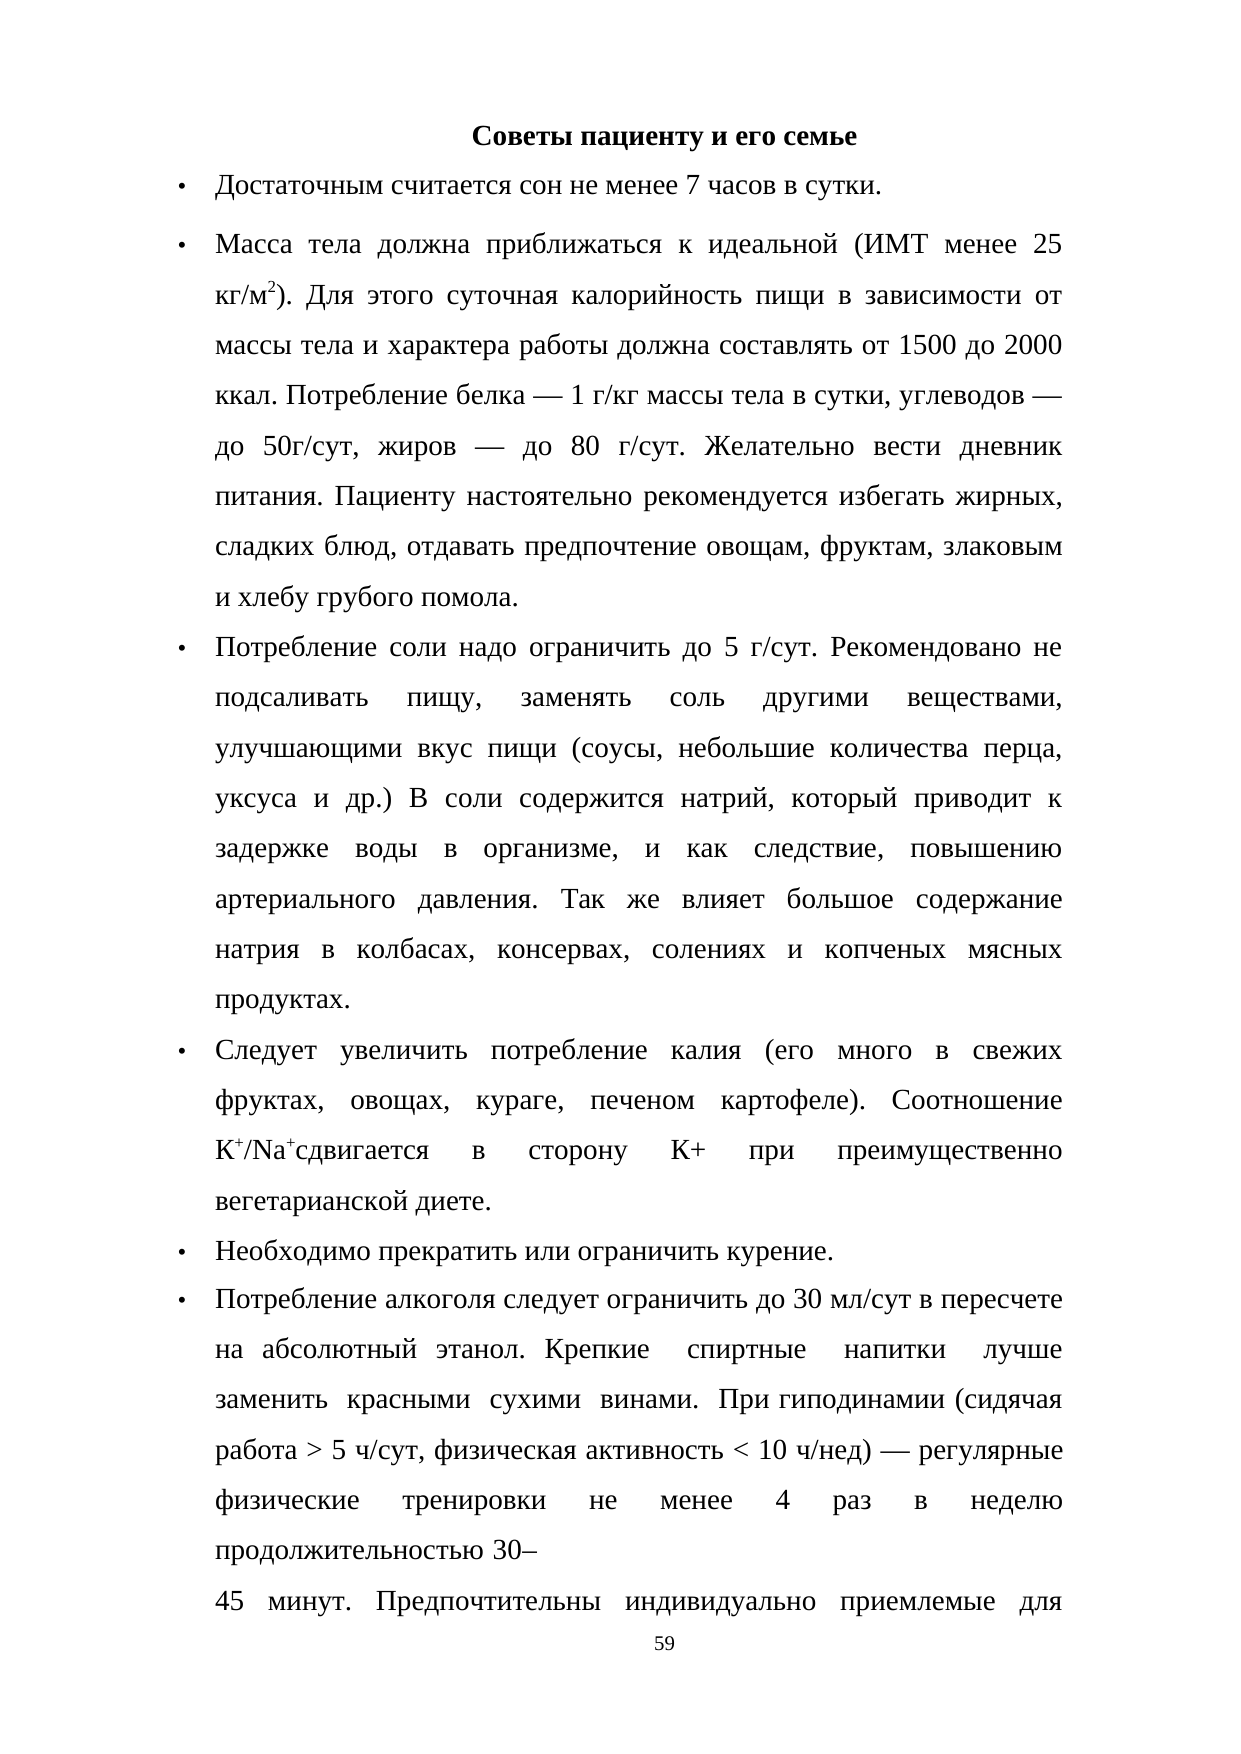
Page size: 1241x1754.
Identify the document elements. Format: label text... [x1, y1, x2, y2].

list Потребление соли надо ограничить до 5 г/сут. Рекомендовано не подсаливать пищу, заменять соль другими веществами, улучшающими вкус пищи (соусы, небольшие количества перца, уксуса и др.) В соли содержится натрий, который приводит к задержке воды в организме, и как следствие, повышению артериального давления. Так же влияет большое содержание натрия в колбасах, консервах, солениях и копченых мясных продуктах. [177, 629, 1063, 1015]
list Достаточным считается сон не менее 7 часов в сутки. [177, 167, 1063, 201]
subtitle Советы пациенту и его семье [177, 118, 1152, 152]
list Масса тела должна приближаться к идеальной (ИМТ менее 25 кг/м2). Для этого суточная калорийность пищи в зависимости от массы тела и характера работы должна составлять от 1500 до 2000 ккал. Потребление белка — 1 г/кг массы тела в сутки, углеводов — до 50г/сут, жиров — до 80 г/сут. Желательно вести дневник питания. Пациенту настоятельно рекомендуется избегать жирных, сладких блюд, отдавать предпочтение овощам, фруктам, злаковым и хлебу грубого помола. [177, 227, 1063, 612]
list Необходимо прекратить или ограничить курение. [177, 1233, 1152, 1267]
list Следует увеличить потребление калия (его много в свежих фруктах, овощах, кураге, печеном картофеле). Соотношение К+/Nа+сдвигается в сторону К+ при преимущественно вегетарианской диете. [177, 1032, 1063, 1216]
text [215, 1583, 1063, 1616]
list Потребление алкоголя следует ограничить до 30 мл/сут в пересчете на абсолютный этанол. Крепкие спиртные напитки лучше заменить красными сухими винами. При гиподинамии (сидячая работа > 5 ч/сут, физическая активность < 10 ч/нед) — регулярные физические тренировки не менее 4 раз в неделю продолжительностью 30– [177, 1281, 1064, 1566]
